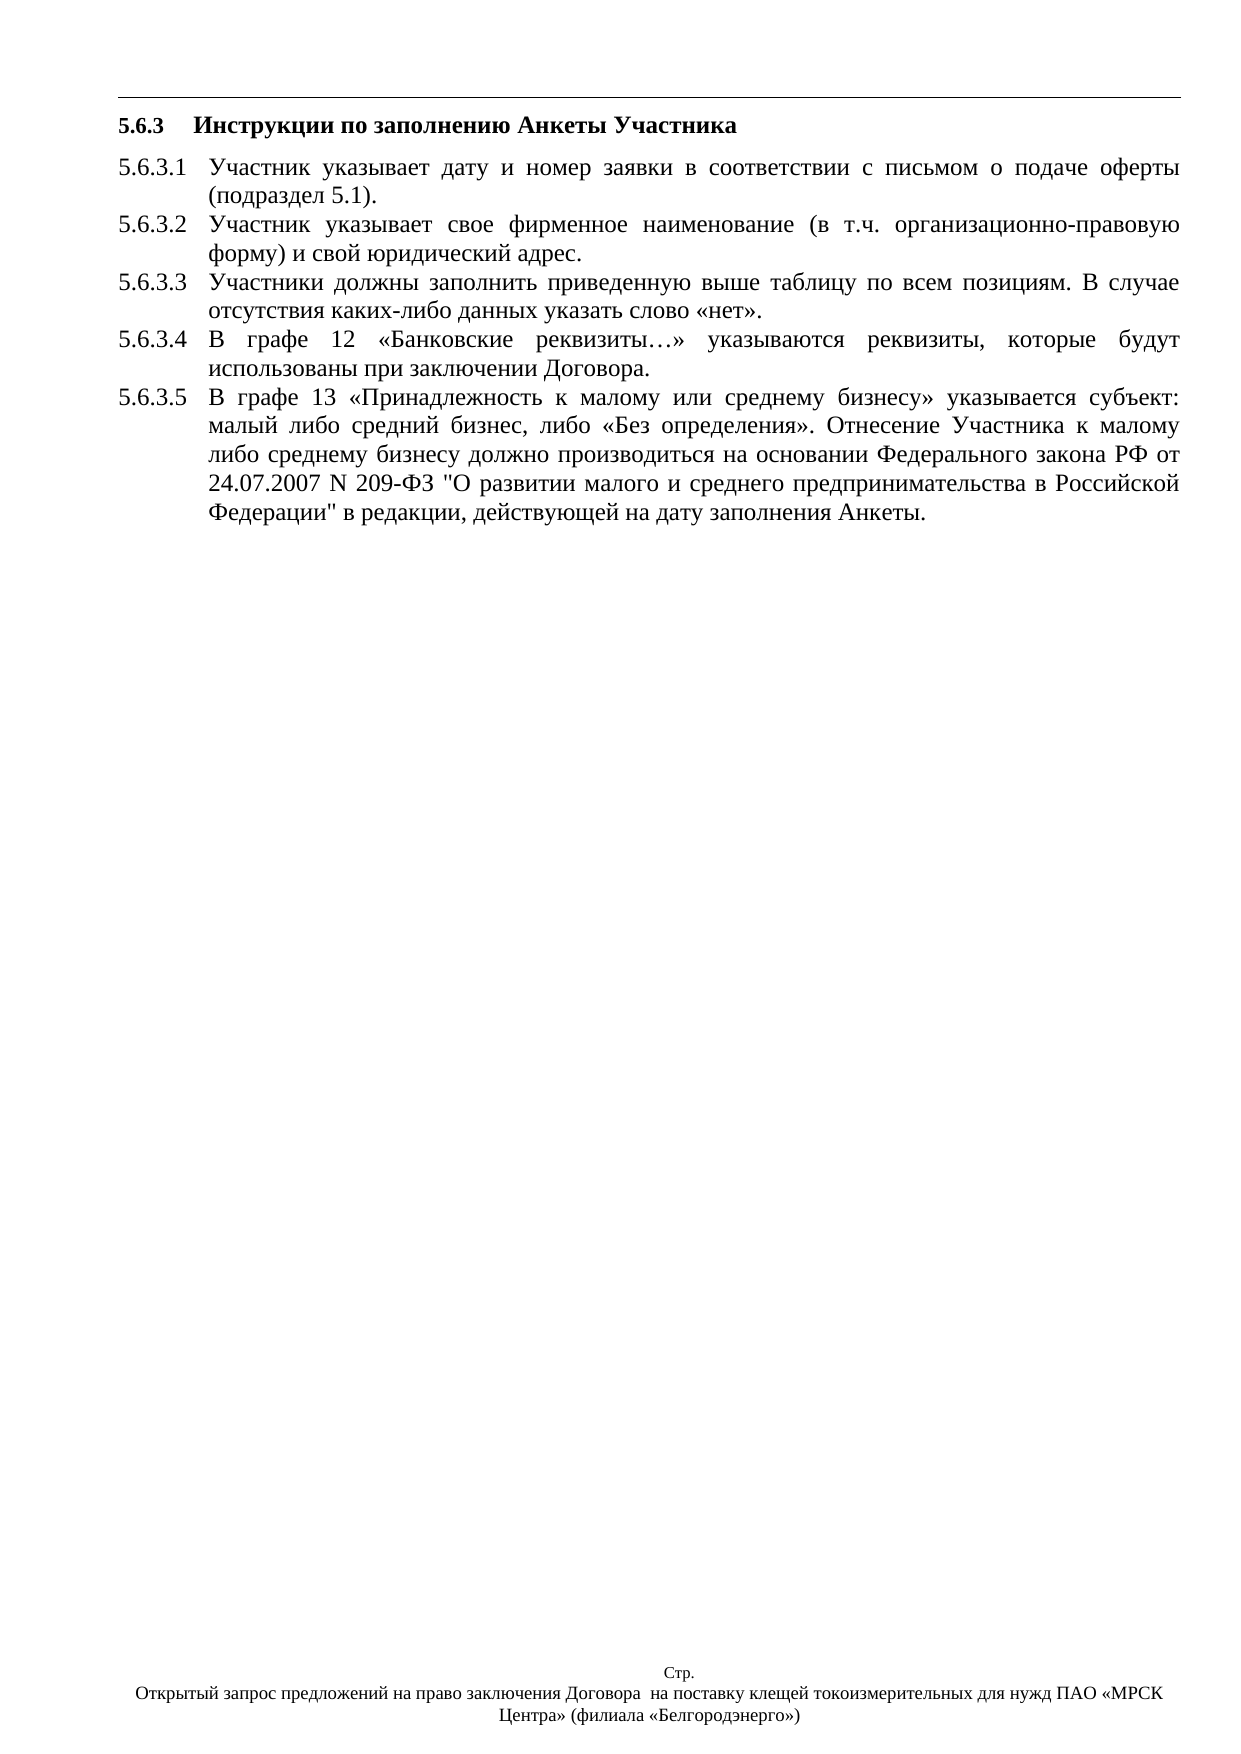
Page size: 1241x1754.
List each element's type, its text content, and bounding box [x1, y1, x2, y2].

list Участники должны заполнить приведенную выше таблицу по всем позициям. В случае отсутствия каких-либо данных указать слово «нет». [118, 267, 1181, 324]
list В графе 12 «Банковские реквизиты…» указываются реквизиты, которые будут использованы при заключении Договора. [118, 324, 1181, 382]
subtitle Инструкции по заполнению Анкеты Участника [118, 111, 1181, 139]
list Участник указывает свое фирменное наименование (в т.ч. организационно-правовую форму) и свой юридический адрес. [118, 209, 1181, 267]
list В графе 13 «Принадлежность к малому или среднему бизнесу» указывается субъект: малый либо средний бизнес, либо «Без определения». Отнесение Участника к малому либо среднему бизнесу должно производиться на основании Федерального закона РФ от 24.07.2007 N 209-ФЗ "О развитии малого и среднего предпринимательства в Российской Федерации" в редакции, действующей на дату заполнения Анкеты. [118, 382, 1181, 526]
list Участник указывает дату и номер заявки в соответствии с письмом о подаче оферты (подраздел 5.1). [118, 152, 1181, 209]
